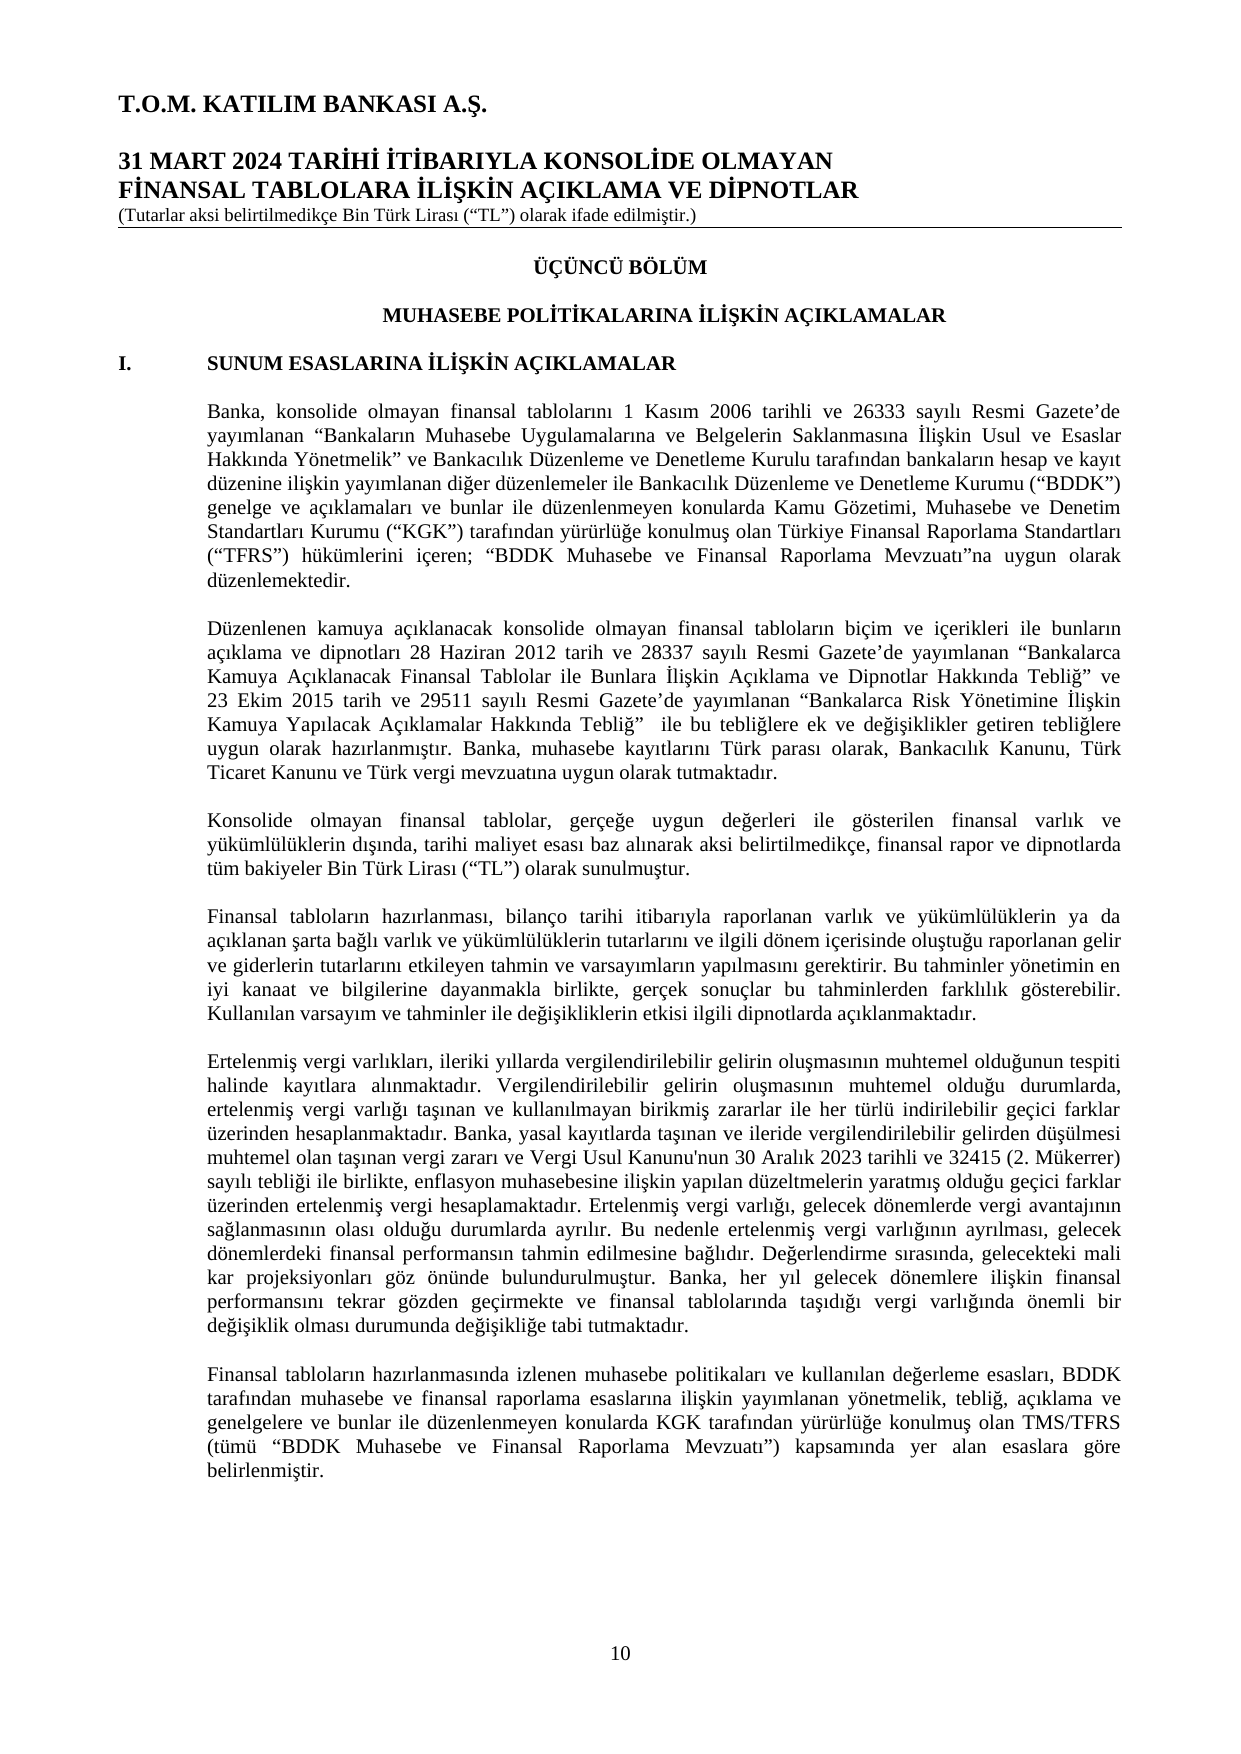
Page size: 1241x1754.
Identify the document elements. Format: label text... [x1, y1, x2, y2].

text Banka, konsolide olmayan finansal tablolarını 1 Kasım 2006 tarihli ve 26333 sayılı Resmi Gazete’de yayımlanan “Bankaların Muhasebe Uygulamalarına ve Belgelerin Saklanmasına İlişkin Usul ve Esaslar Hakkında Yönetmelik” ve Bankacılık Düzenleme ve Denetleme Kurulu tarafından bankaların hesap ve kayıt düzenine ilişkin yayımlanan diğer düzenlemeler ile Bankacılık Düzenleme ve Denetleme Kurumu (“BDDK”) genelge ve açıklamaları ve bunlar ile düzenlenmeyen konularda Kamu Gözetimi, Muhasebe ve Denetim Standartları Kurumu (“KGK”) tarafından yürürlüğe konulmuş olan Türkiye Finansal Raporlama Standartları (“TFRS”) hükümlerini içeren; “BDDK Muhasebe ve Finansal Raporlama Mevzuatı”na uygun olarak düzenlemektedir. [207, 399, 1122, 592]
text Ertelenmiş vergi varlıkları, ileriki yıllarda vergilendirilebilir gelirin oluşmasının muhtemel olduğunun tespiti halinde kayıtlara alınmaktadır. Vergilendirilebilir gelirin oluşmasının muhtemel olduğu durumlarda, ertelenmiş vergi varlığı taşınan ve kullanılmayan birikmiş zararlar ile her türlü indirilebilir geçici farklar üzerinden hesaplanmaktadır. Banka, yasal kayıtlarda taşınan ve ileride vergilendirilebilir gelirden düşülmesi muhtemel olan taşınan vergi zararı ve Vergi Usul Kanunu'nun 30 Aralık 2023 tarihli ve 32415 (2. Mükerrer) sayılı tebliği ile birlikte, enflasyon muhasebesine ilişkin yapılan düzeltmelerin yaratmış olduğu geçici farklar üzerinden ertelenmiş vergi hesaplamaktadır. Ertelenmiş vergi varlığı, gelecek dönemlerde vergi avantajının sağlanmasının olası olduğu durumlarda ayrılır. Bu nedenle ertelenmiş vergi varlığının ayrılması, gelecek dönemlerdeki finansal performansın tahmin edilmesine bağlıdır. Değerlendirme sırasında, gelecekteki mali kar projeksiyonları göz önünde bulundurulmuştur. Banka, her yıl gelecek dönemlere ilişkin finansal performansını tekrar gözden geçirmekte ve finansal tablolarında taşıdığı vergi varlığında önemli bir değişiklik olması durumunda değişikliğe tabi tutmaktadır. [207, 1049, 1122, 1337]
text Düzenlenen kamuya açıklanacak konsolide olmayan finansal tabloların biçim ve içerikleri ile bunların açıklama ve dipnotları 28 Haziran 2012 tarih ve 28337 sayılı Resmi Gazete’de yayımlanan “Bankalarca Kamuya Açıklanacak Finansal Tablolar ile Bunlara İlişkin Açıklama ve Dipnotlar Hakkında Tebliğ” ve 23 Ekim 2015 tarih ve 29511 sayılı Resmi Gazete’de yayımlanan “Bankalarca Risk Yönetimine İlişkin Kamuya Yapılacak Açıklamalar Hakkında Tebliğ” ile bu tebliğlere ek ve değişiklikler getiren tebliğlere uygun olarak hazırlanmıştır. Banka, muhasebe kayıtlarını Türk parası olarak, Bankacılık Kanunu, Türk Ticaret Kanunu ve Türk vergi mevzuatına uygun olarak tutmaktadır. [207, 616, 1122, 784]
text Finansal tabloların hazırlanması, bilanço tarihi itibarıyla raporlanan varlık ve yükümlülüklerin ya da açıklanan şarta bağlı varlık ve yükümlülüklerin tutarlarını ve ilgili dönem içerisinde oluştuğu raporlanan gelir ve giderlerin tutarlarını etkileyen tahmin ve varsayımların yapılmasını gerektirir. Bu tahminler yönetimin en iyi kanaat ve bilgilerine dayanmakla birlikte, gerçek sonuçlar bu tahminlerden farklılık gösterebilir. Kullanılan varsayım ve tahminler ile değişikliklerin etkisi ilgili dipnotlarda açıklanmaktadır. [207, 904, 1122, 1025]
text Finansal tabloların hazırlanmasında izlenen muhasebe politikaları ve kullanılan değerleme esasları, BDDK tarafından muhasebe ve finansal raporlama esaslarına ilişkin yayımlanan yönetmelik, tebliğ, açıklama ve genelgelere ve bunlar ile düzenlenmeyen konularda KGK tarafından yürürlüğe konulmuş olan TMS/TFRS (tümü “BDDK Muhasebe ve Finansal Raporlama Mevzuatı”) kapsamında yer alan esaslara göre belirlenmiştir. [207, 1362, 1122, 1482]
text ÜÇÜNCÜ BÖLÜM [118, 255, 1122, 279]
text MUHASEBE POLİTİKALARINA İLİŞKİN AÇIKLAMALAR [207, 303, 1122, 327]
text I. SUNUM ESASLARINA İLİŞKİN AÇIKLAMALAR [118, 351, 1122, 375]
text Konsolide olmayan finansal tablolar, gerçeğe uygun değerleri ile gösterilen finansal varlık ve yükümlülüklerin dışında, tarihi maliyet esası baz alınarak aksi belirtilmedikçe, finansal rapor ve dipnotlarda tüm bakiyeler Bin Türk Lirası (“TL”) olarak sunulmuştur. [207, 808, 1122, 880]
